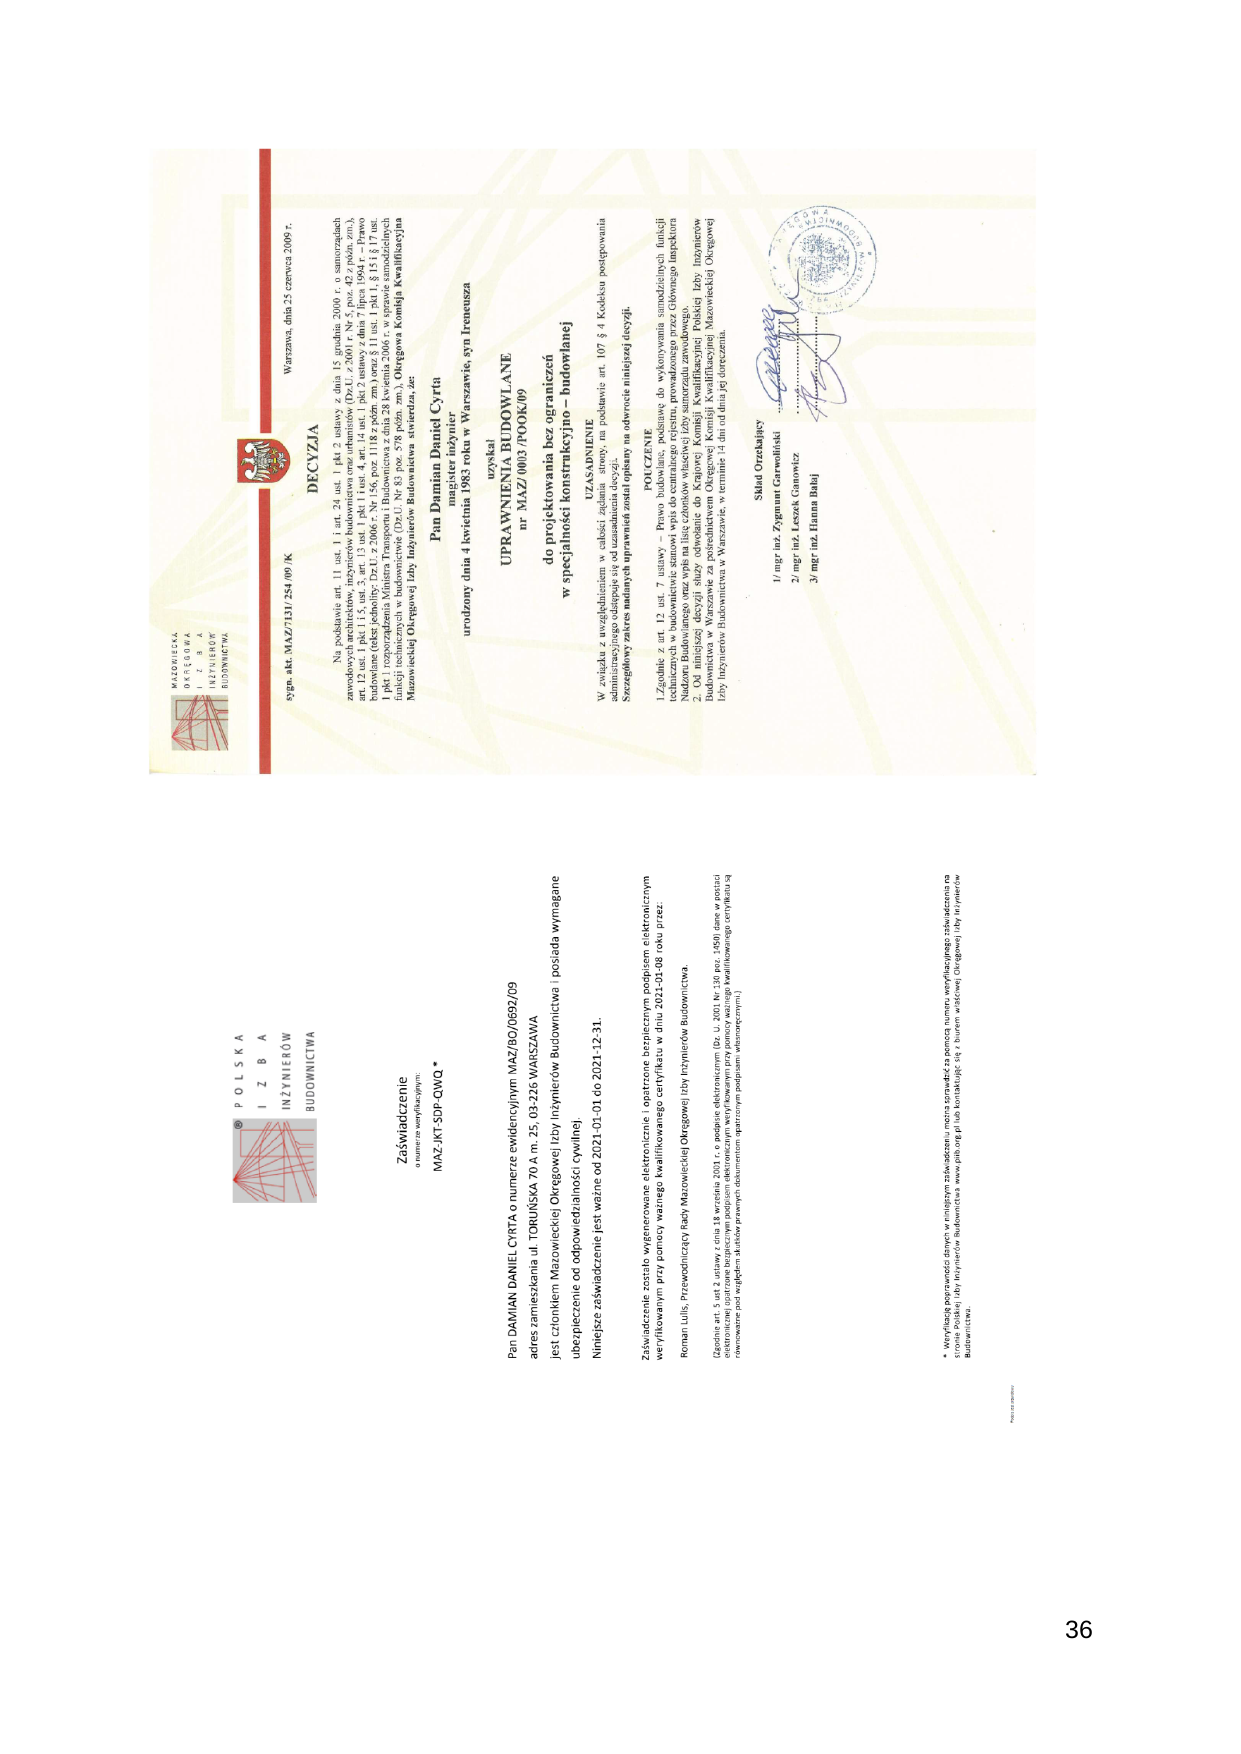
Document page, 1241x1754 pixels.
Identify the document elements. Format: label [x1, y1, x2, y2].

picture [148, 150, 1050, 1433]
